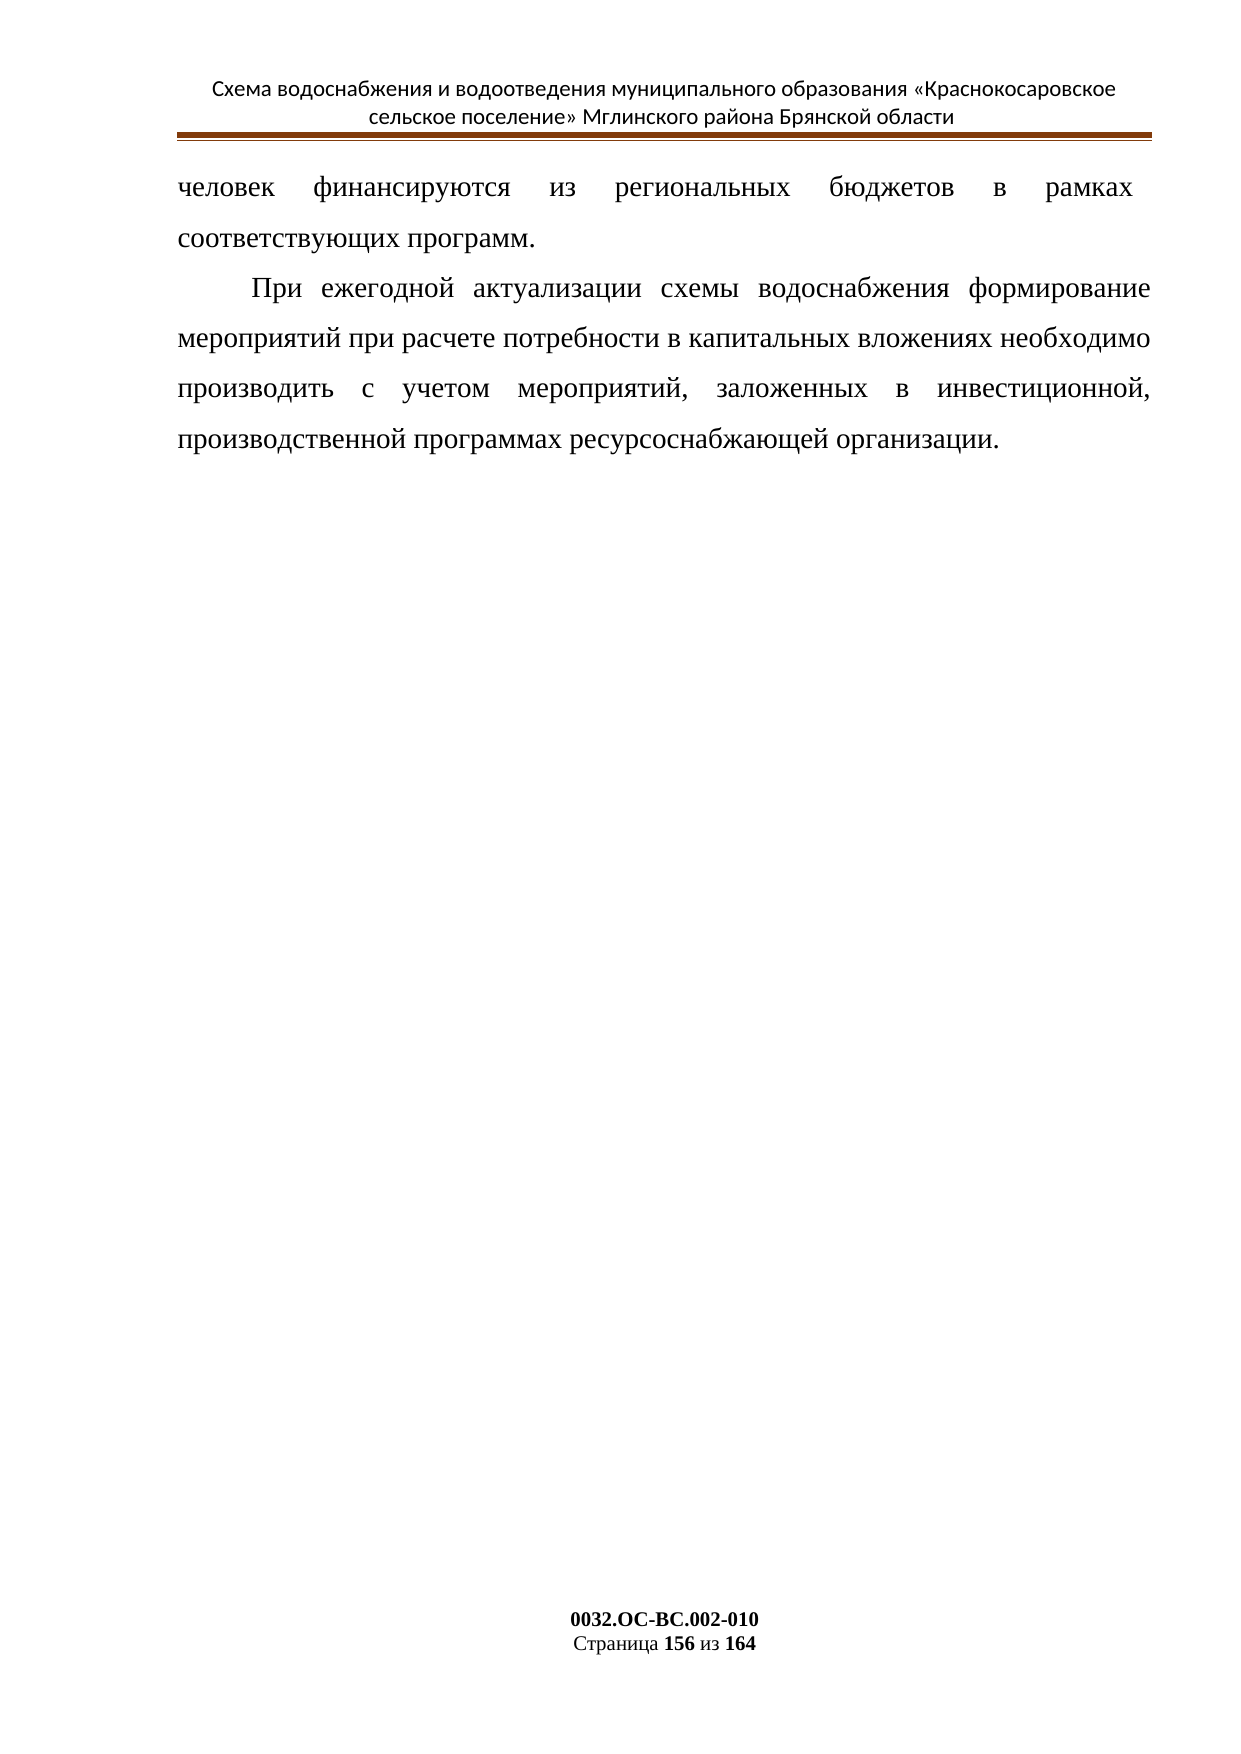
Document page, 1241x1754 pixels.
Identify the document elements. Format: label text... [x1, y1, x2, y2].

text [177, 169, 1134, 253]
text При ежегодной актуализации схемы водоснабжения формирование мероприятий при расчете потребности в капитальных вложениях необходимо производить с учетом мероприятий, заложенных в инвестиционной, производственной программах ресурсоснабжающей организации. [177, 270, 1152, 454]
